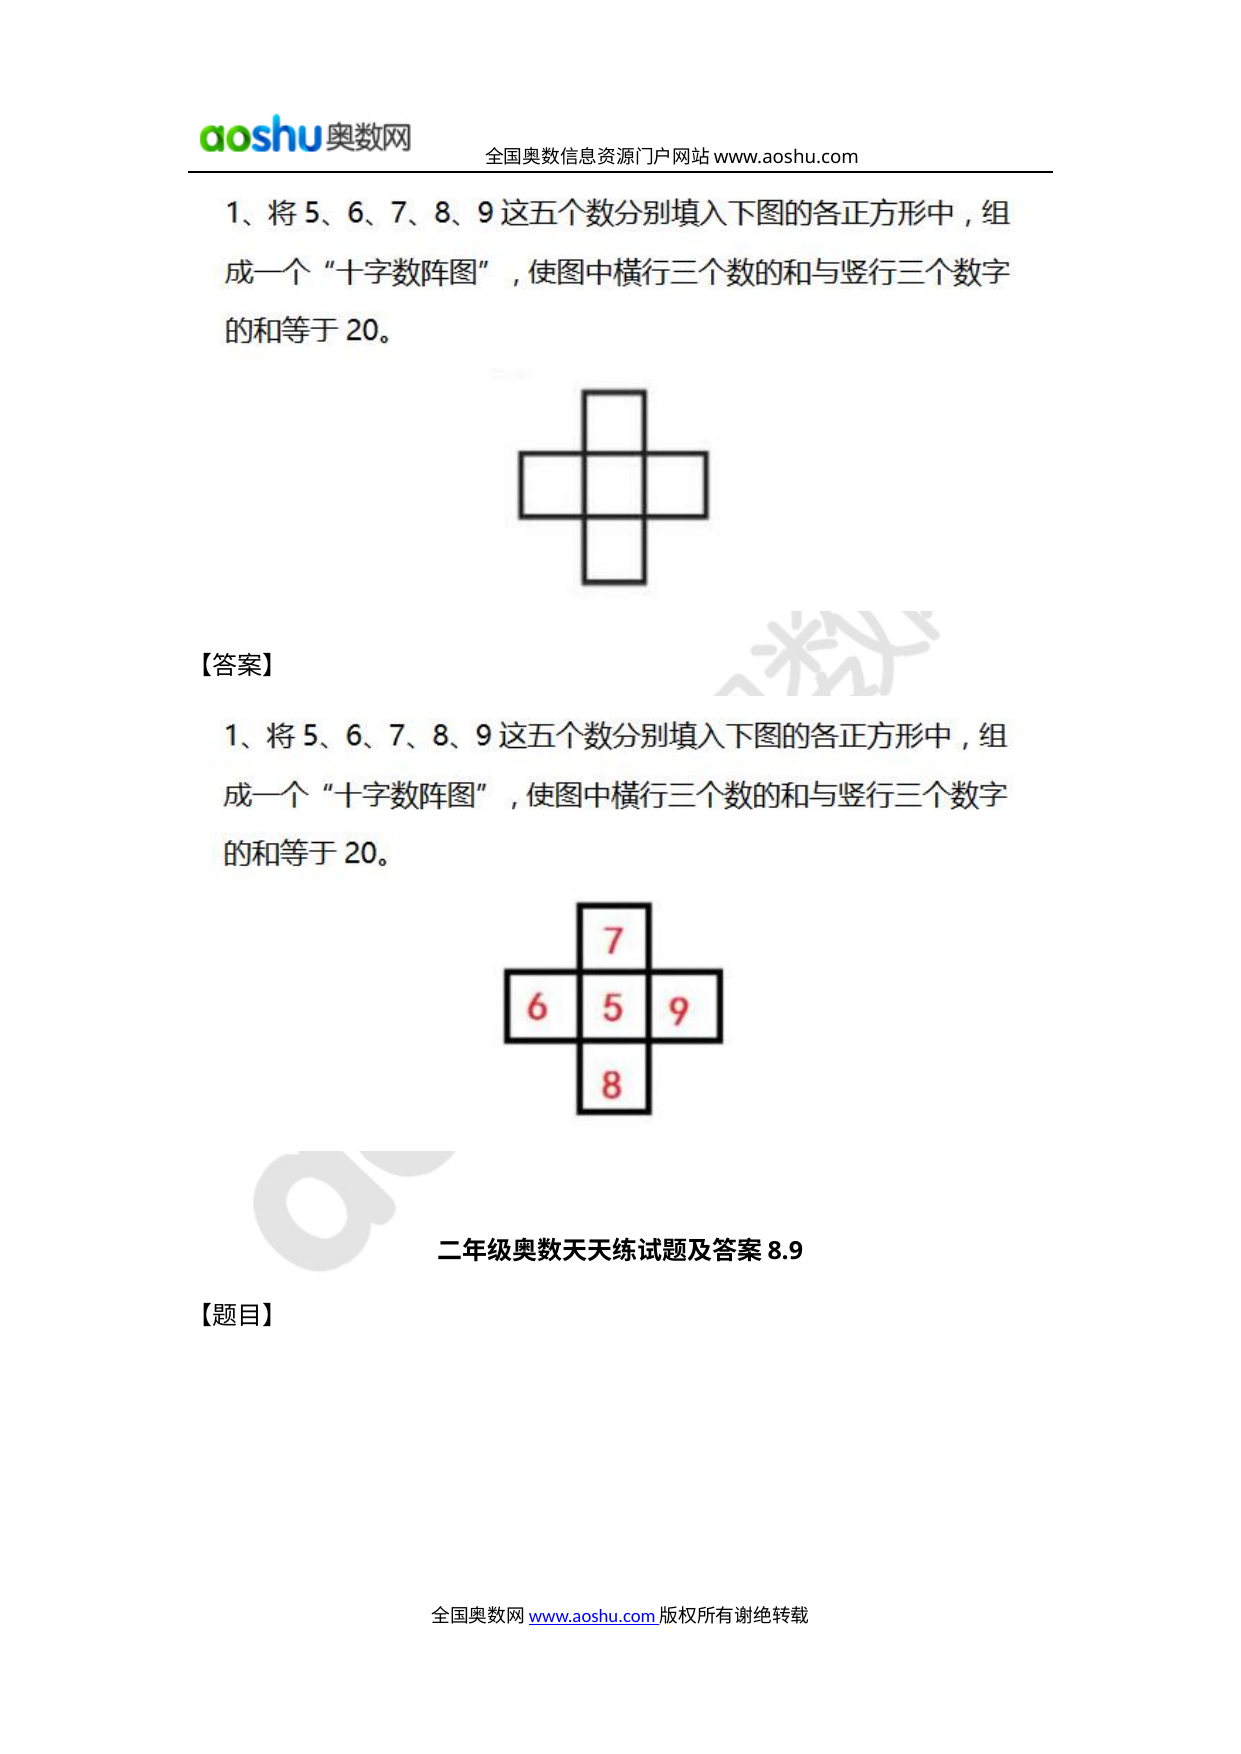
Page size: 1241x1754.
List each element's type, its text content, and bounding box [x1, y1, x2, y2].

picture [187, 696, 1053, 1216]
text 二年级奥数天天练试题及答案8.9 [187, 1216, 1053, 1281]
picture [187, 176, 1053, 631]
text 【题目】 [187, 1281, 1053, 1346]
picture [187, 88, 485, 164]
text 【答案】 [187, 631, 1053, 696]
